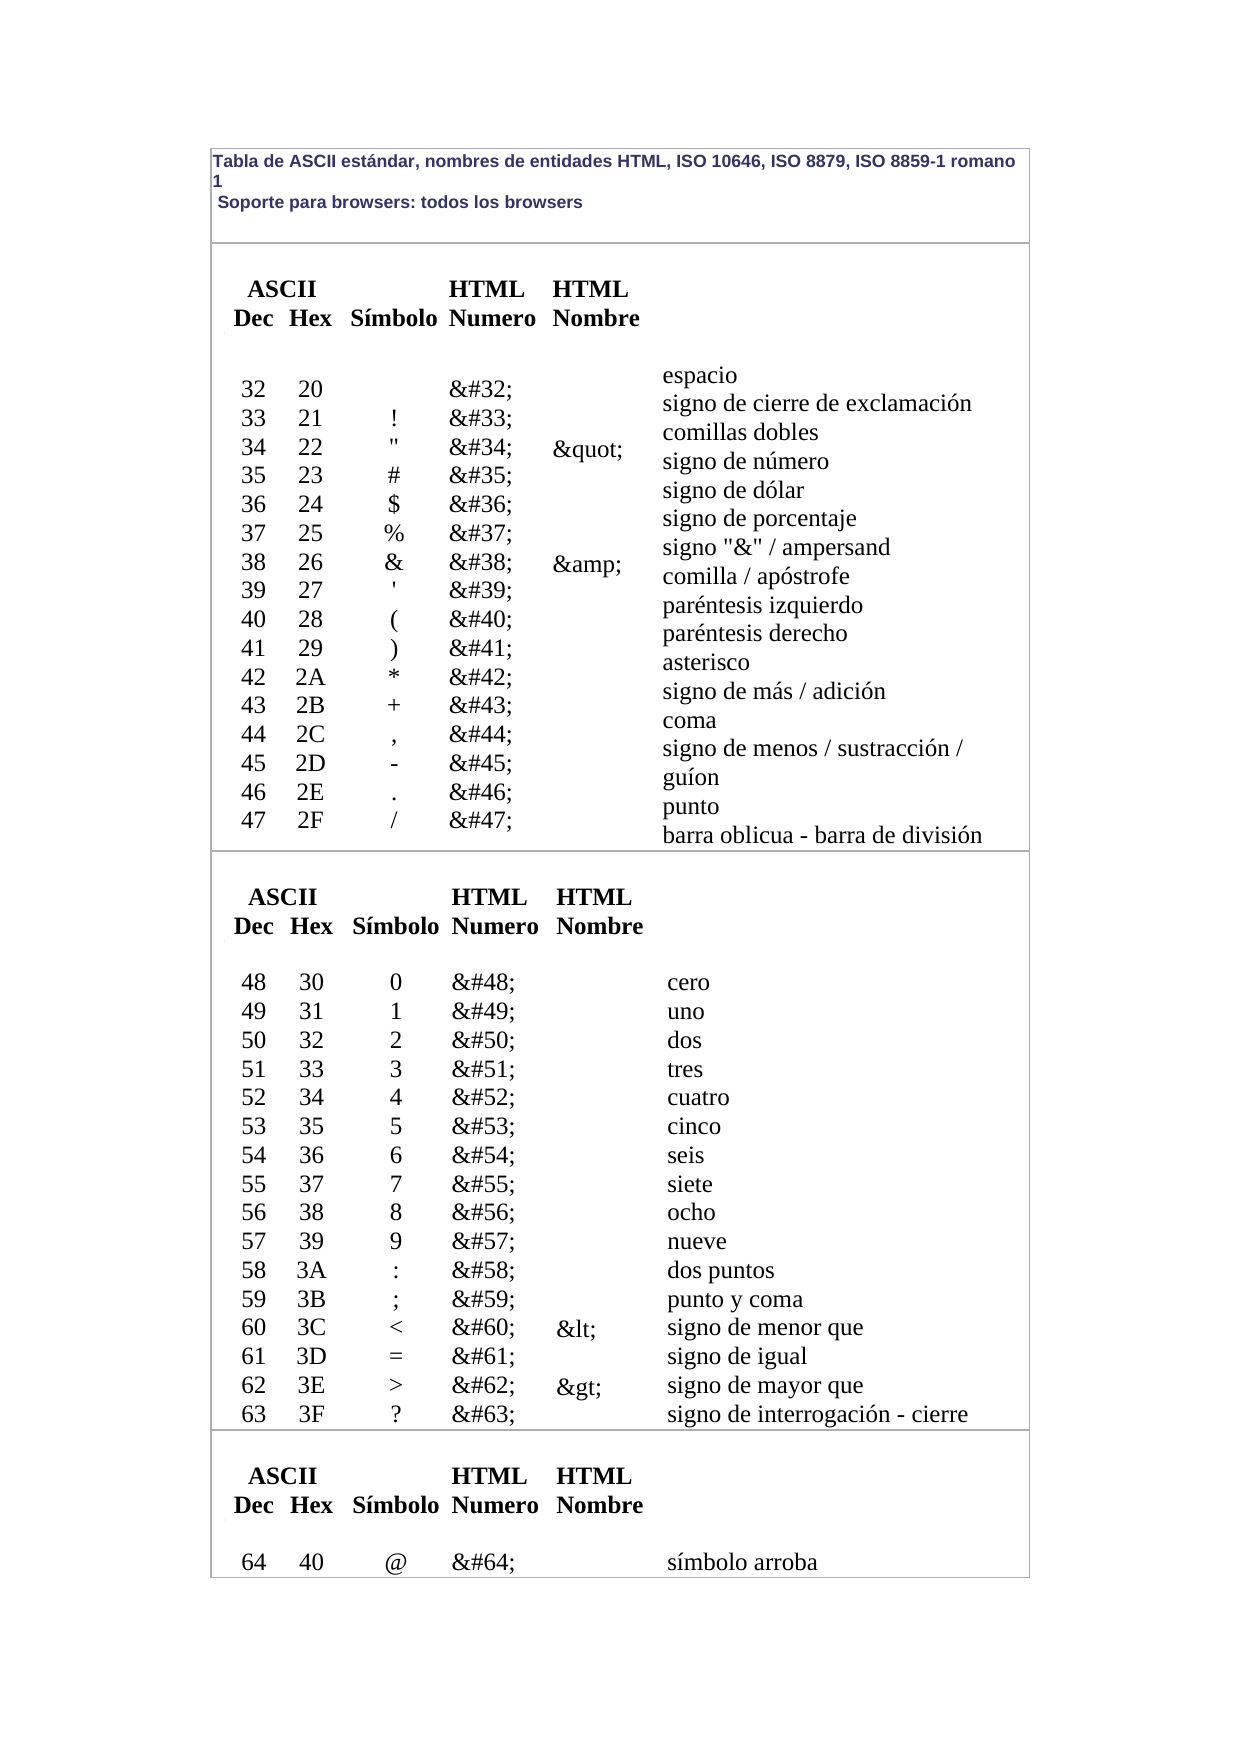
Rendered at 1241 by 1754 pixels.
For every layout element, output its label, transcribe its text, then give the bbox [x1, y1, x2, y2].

table_cell [212, 852, 1029, 1429]
table_cell [212, 244, 1029, 850]
table_header Tabla de ASCII estándar, nombres de entidades HTML, ISO 10646, ISO 8879, ISO 8859-1 romano 1 Soporte para browsers: todos los browsers [212, 149, 1029, 242]
table_cell [212, 1431, 1029, 1577]
